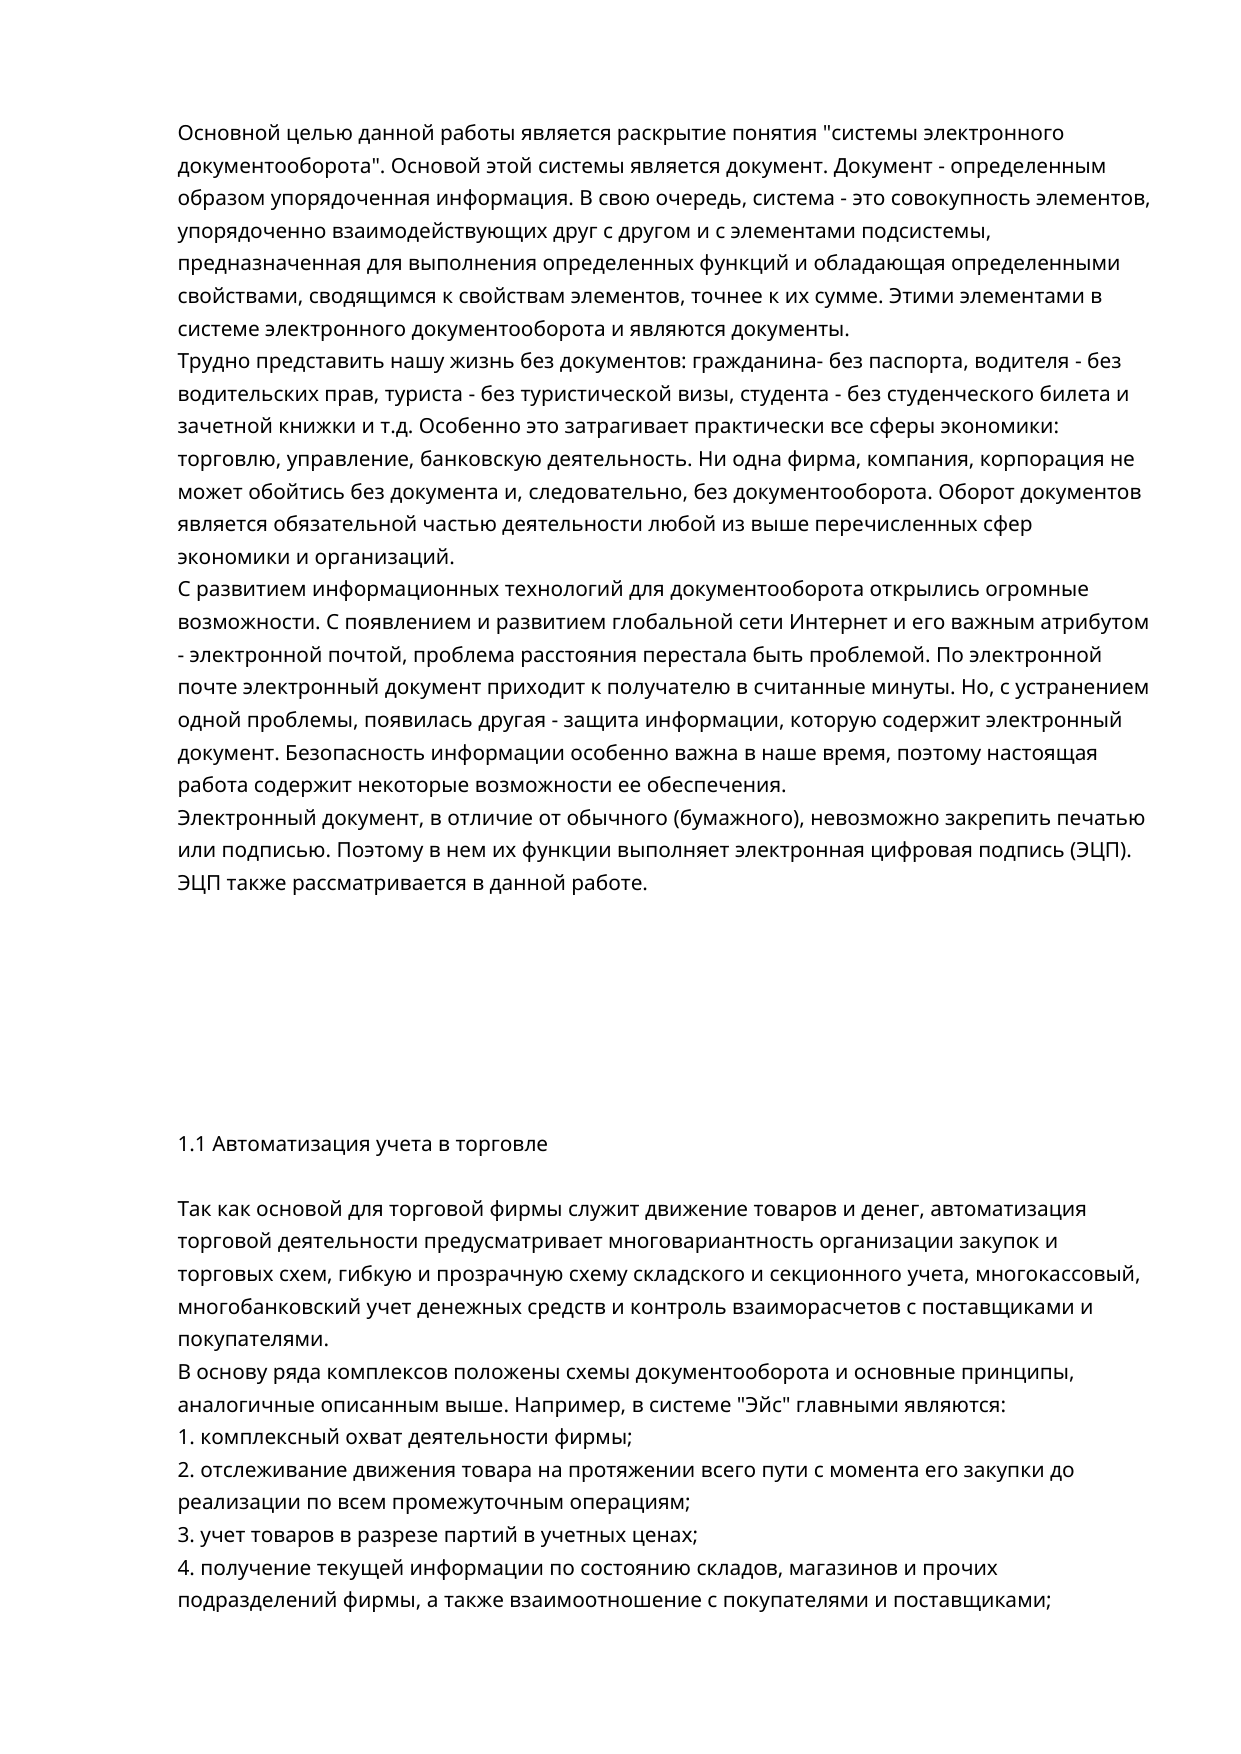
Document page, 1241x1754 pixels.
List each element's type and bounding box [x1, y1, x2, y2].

text [177, 118, 1152, 1614]
